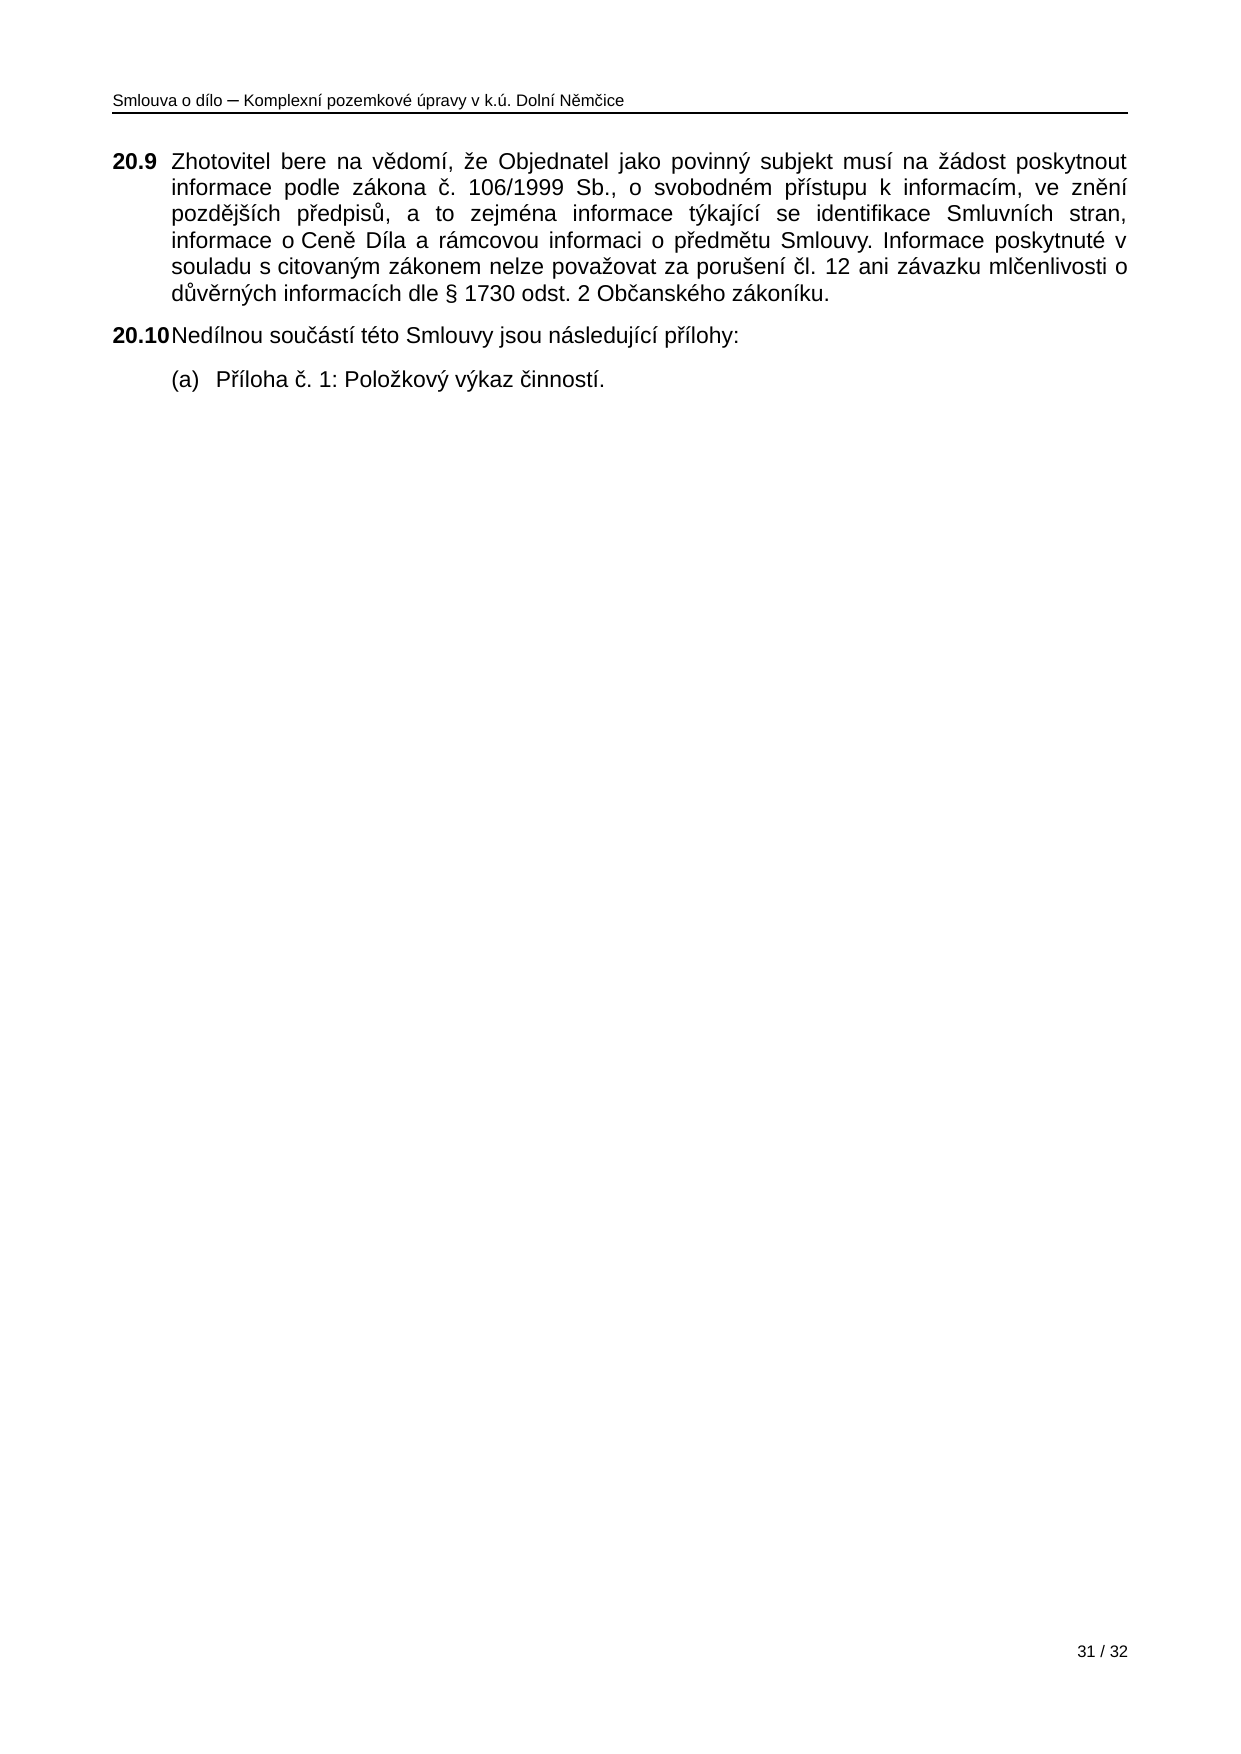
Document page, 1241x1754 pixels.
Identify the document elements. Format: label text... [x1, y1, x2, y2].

text Nedílnou součástí této Smlouvy jsou následující přílohy: [112, 322, 1128, 349]
text Zhotovitel bere na vědomí, že Objednatel jako povinný subjekt musí na žádost poskytnout informace podle zákona č. 106/1999 Sb., o svobodném přístupu k informacím, ve znění pozdějších předpisů, a to zejména informace týkající se identifikace Smluvních stran, informace o Ceně Díla a rámcovou informaci o předmětu Smlouvy. Informace poskytnuté v souladu s citovaným zákonem nelze považovat za porušení čl. 12 ani závazku mlčenlivosti o důvěrných informacích dle § 1730 odst. 2 Občanského zákoníku. [112, 148, 1128, 306]
list Příloha č. 1: Položkový výkaz činností. [171, 366, 1128, 392]
